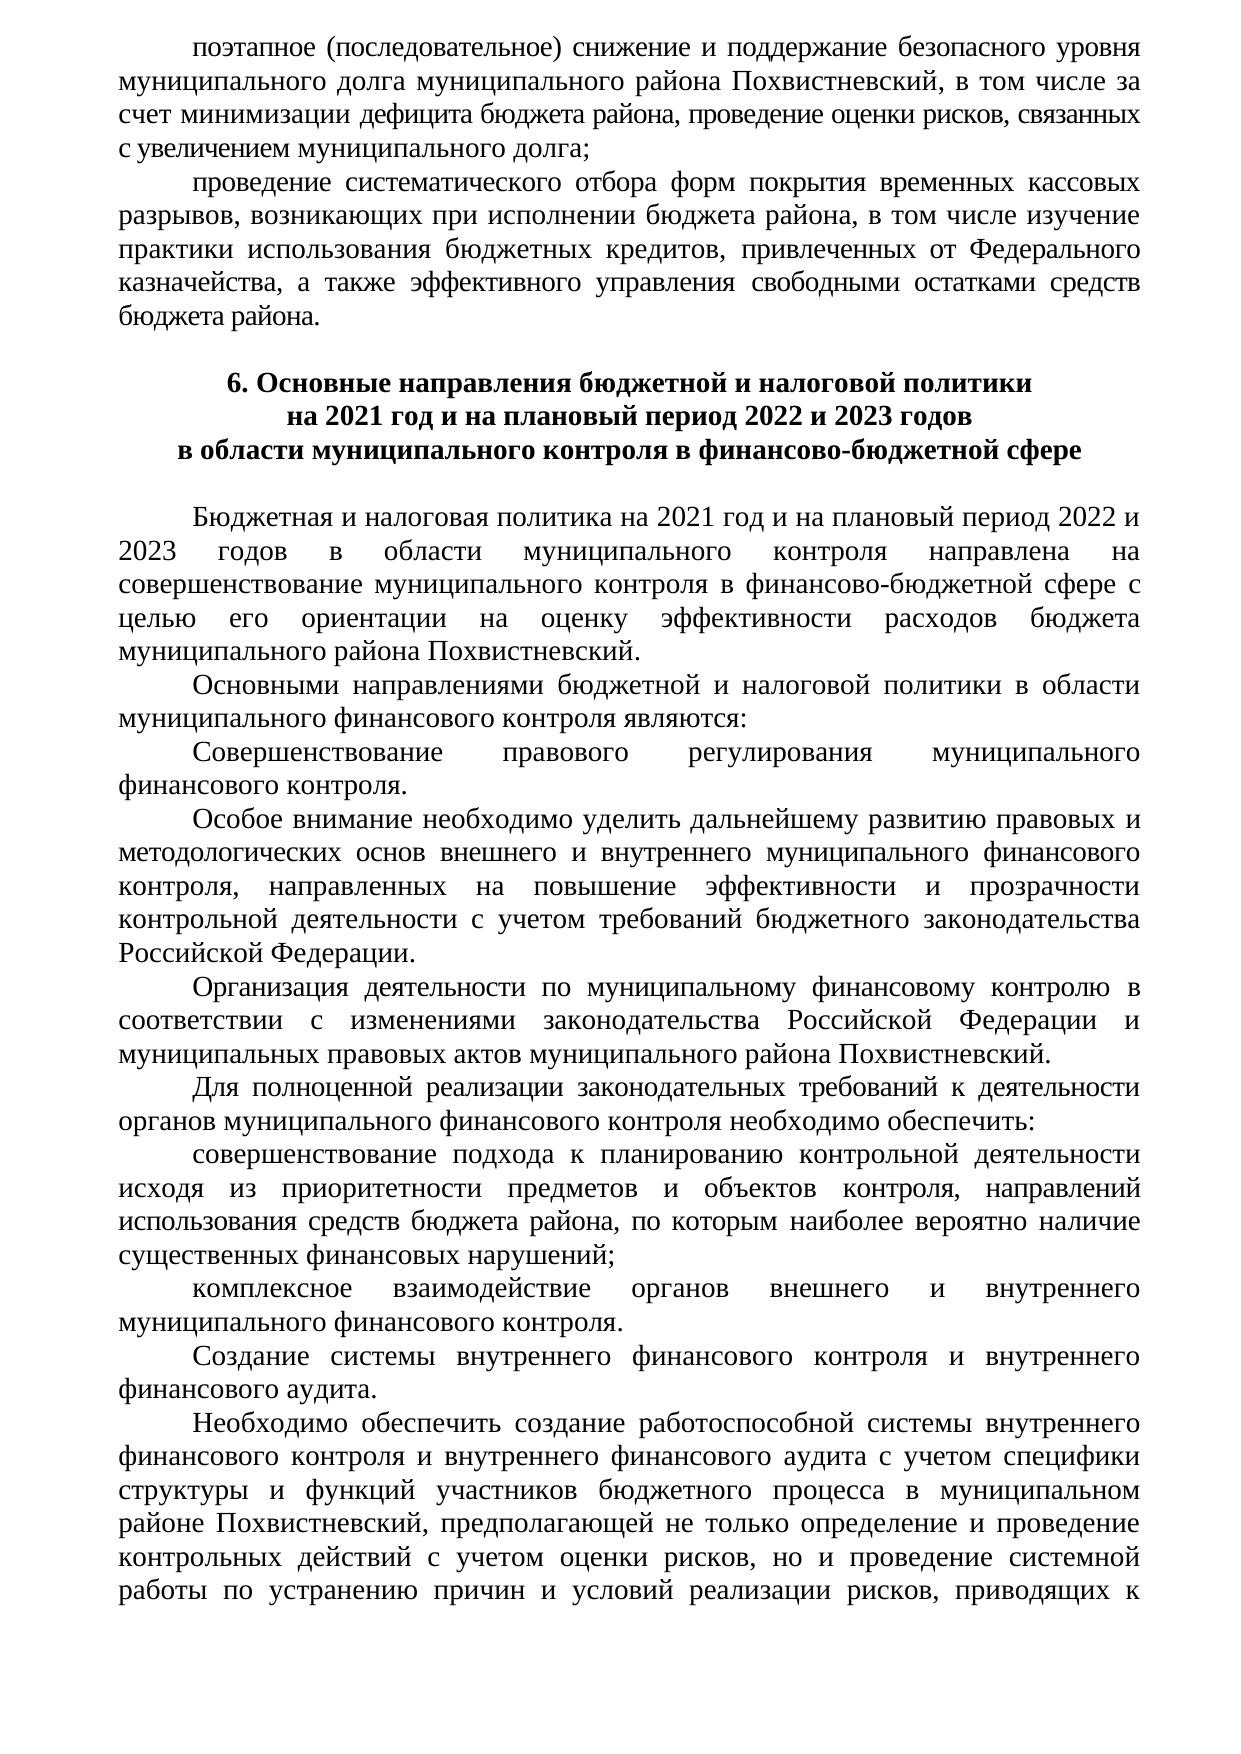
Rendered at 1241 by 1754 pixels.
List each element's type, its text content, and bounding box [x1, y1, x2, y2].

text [118, 1405, 1141, 1606]
list Особое внимание необходимо уделить дальнейшему развитию правовых и методологических основ внешнего и внутреннего муниципального финансового контроля, направленных на повышение эффективности и прозрачности контрольной деятельности с учетом требований бюджетного законодательства Российской Федерации. [118, 801, 1141, 969]
text Основными направлениями бюджетной и налоговой политики в области муниципального финансового контроля являются: [118, 667, 1141, 734]
text совершенствование подхода к планированию контрольной деятельности исходя из приоритетности предметов и объектов контроля, направлений использования средств бюджета района, по которым наиболее вероятно наличие существенных финансовых нарушений; [118, 1136, 1141, 1271]
text проведение систематического отбора форм покрытия временных кассовых разрывов, возникающих при исполнении бюджета района, в том числе изучение практики использования бюджетных кредитов, привлеченных от Федерального казначейства, а также эффективного управления свободными остатками средств бюджета района. [118, 164, 1141, 331]
text Создание системы внутреннего финансового контроля и внутреннего финансового аудита. [118, 1338, 1141, 1405]
text в области муниципального контроля в финансово-бюджетной сфере [118, 432, 1141, 466]
text на 2021 год и на плановый период 2022 и 2023 годов [118, 398, 1141, 432]
list Совершенствование правового регулирования муниципального финансового контроля. [118, 734, 1141, 801]
text Бюджетная и налоговая политика на 2021 год и на плановый период 2022 и 2023 годов в области муниципального контроля направлена на совершенствование муниципального контроля в финансово-бюджетной сфере с целью его ориентации на оценку эффективности расходов бюджета муниципального района Похвистневский. [118, 499, 1141, 667]
text 6. Основные направления бюджетной и налоговой политики [118, 365, 1141, 398]
text комплексное взаимодействие органов внешнего и внутреннего муниципального финансового контроля. [118, 1271, 1141, 1338]
text поэтапное (последовательное) снижение и поддержание безопасного уровня муниципального долга муниципального района Похвистневский, в том числе за счет минимизации дефицита бюджета района, проведение оценки рисков, связанных с увеличением муниципального долга; [118, 29, 1141, 164]
list Организация деятельности по муниципальному финансовому контролю в соответствии с изменениями законодательства Российской Федерации и муниципальных правовых актов муниципального района Похвистневский. [118, 969, 1141, 1069]
text Для полноценной реализации законодательных требований к деятельности органов муниципального финансового контроля необходимо обеспечить: [118, 1069, 1141, 1136]
